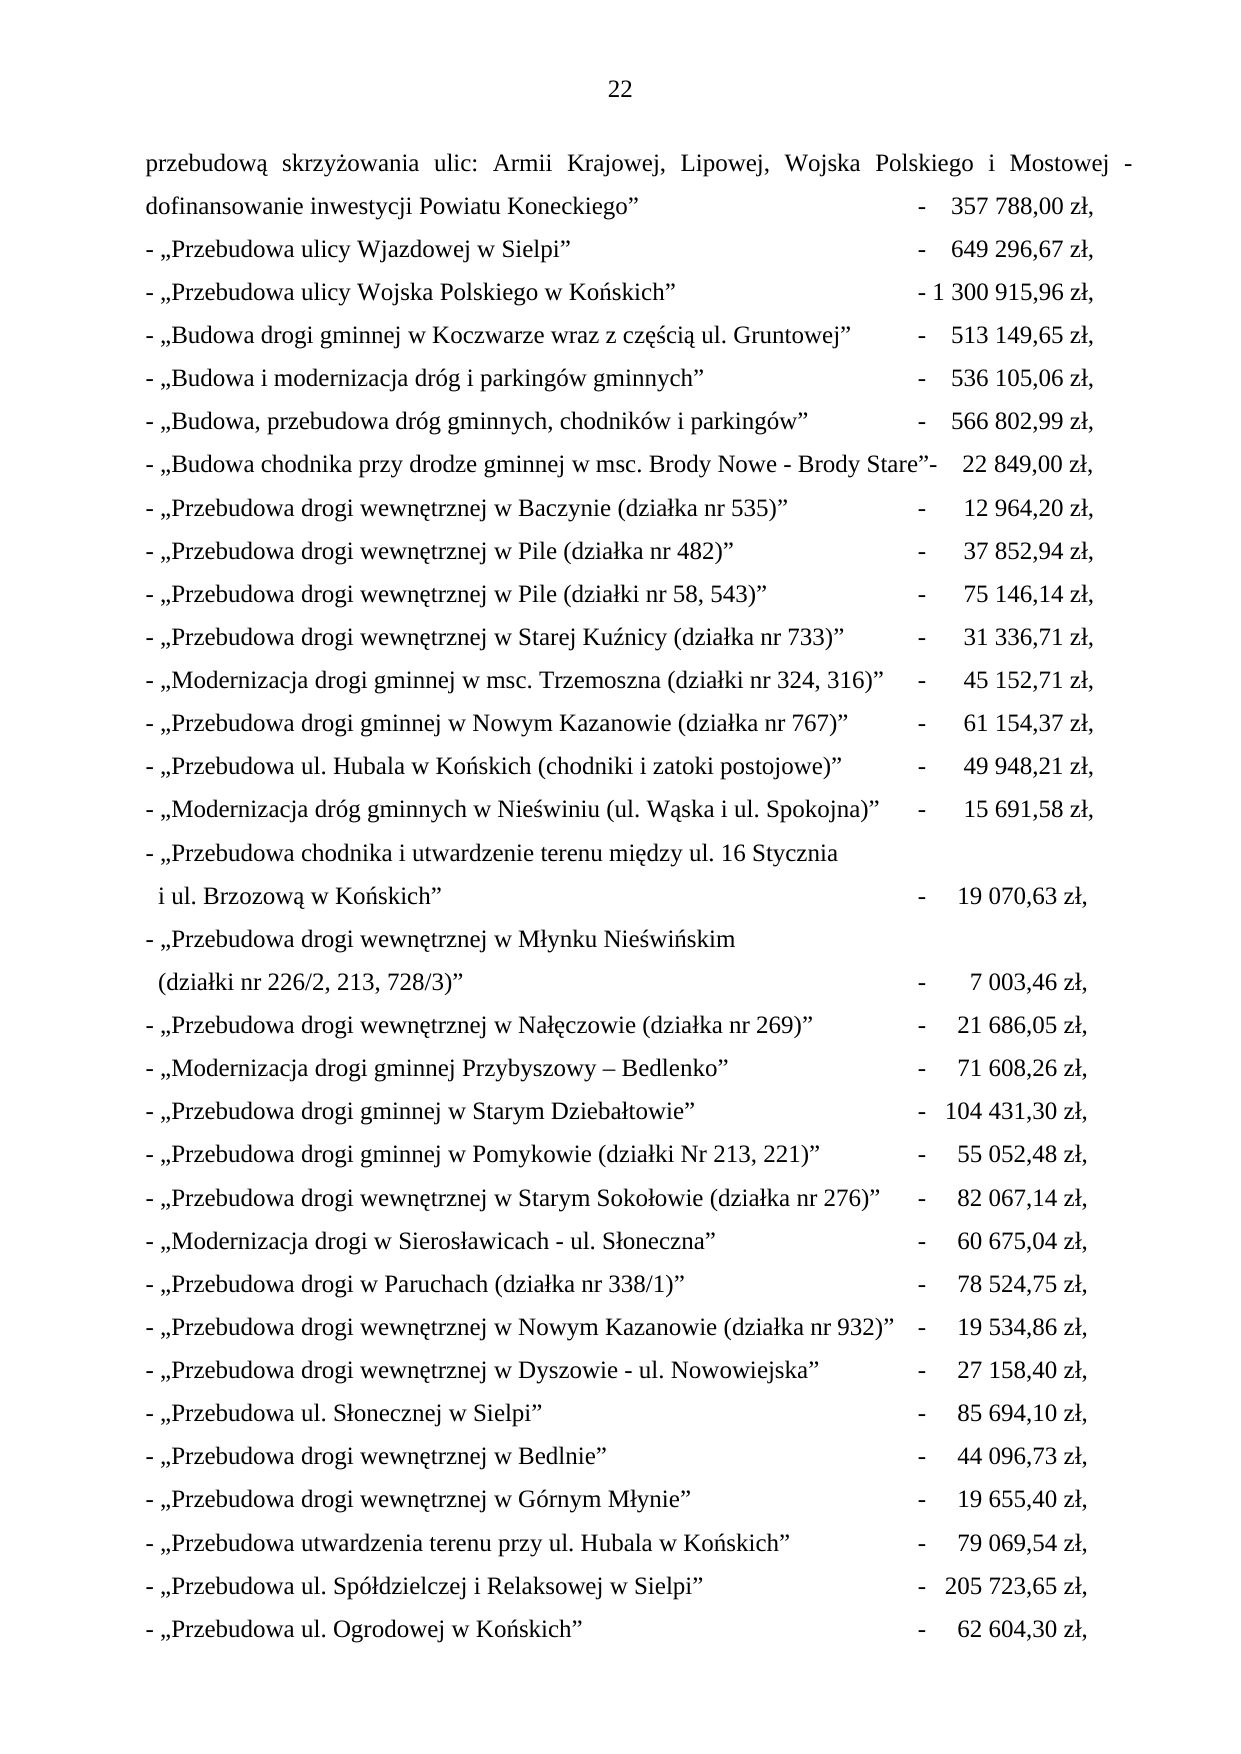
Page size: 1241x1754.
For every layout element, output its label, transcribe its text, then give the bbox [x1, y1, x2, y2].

text - „Budowa, przebudowa dróg gminnych, chodników i parkingów” - 566 802,99 zł, [145, 406, 1134, 435]
text - „Przebudowa ulicy Wojska Polskiego w Końskich” - 1 300 915,96 zł, [145, 277, 1134, 306]
text - „Modernizacja dróg gminnych w Nieświniu (ul. Wąska i ul. Spokojna)” - 15 691,58 zł, [145, 794, 1134, 823]
text - „Przebudowa drogi wewnętrznej w Nowym Kazanowie (działka nr 932)” - 19 534,86 zł, [145, 1312, 1134, 1341]
text - „Przebudowa drogi gminnej w Nowym Kazanowie (działka nr 767)” - 61 154,37 zł, [145, 708, 1134, 737]
text - „Przebudowa drogi wewnętrznej w Pile (działki nr 58, 543)” - 75 146,14 zł, [145, 579, 1134, 608]
text - „Przebudowa chodnika i utwardzenie terenu między ul. 16 Stycznia [145, 838, 1134, 866]
text (działki nr 226/2, 213, 728/3)” - 7 003,46 zł, [145, 967, 1134, 996]
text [145, 148, 1134, 219]
text - „Przebudowa ul. Hubala w Końskich (chodniki i zatoki postojowe)” - 49 948,21 zł, [145, 751, 1134, 780]
text - „Przebudowa drogi wewnętrznej w Nałęczowie (działka nr 269)” - 21 686,05 zł, [145, 1010, 1134, 1039]
text - „Przebudowa ul. Spółdzielczej i Relaksowej w Sielpi” - 205 723,65 zł, [145, 1571, 1134, 1599]
text i ul. Brzozową w Końskich” - 19 070,63 zł, [145, 881, 1134, 909]
text - „Przebudowa drogi wewnętrznej w Starym Sokołowie (działka nr 276)” - 82 067,14 zł, [145, 1183, 1134, 1211]
text - „Przebudowa drogi wewnętrznej w Baczynie (działka nr 535)” - 12 964,20 zł, [145, 493, 1134, 521]
text - „Przebudowa drogi wewnętrznej w Górnym Młynie” - 19 655,40 zł, [145, 1484, 1134, 1513]
text - „Budowa chodnika przy drodze gminnej w msc. Brody Nowe - Brody Stare”- 22 849,00 zł, [145, 449, 1134, 478]
text - „Przebudowa drogi wewnętrznej w Dyszowie - ul. Nowowiejska” - 27 158,40 zł, [145, 1355, 1134, 1384]
text - „Modernizacja drogi w Sierosławicach - ul. Słoneczna” - 60 675,04 zł, [145, 1226, 1134, 1254]
text - „Przebudowa ul. Słonecznej w Sielpi” - 85 694,10 zł, [145, 1398, 1134, 1427]
text - „Przebudowa drogi w Paruchach (działka nr 338/1)” - 78 524,75 zł, [145, 1269, 1134, 1298]
text - „Przebudowa drogi gminnej w Pomykowie (działki Nr 213, 221)” - 55 052,48 zł, [145, 1139, 1134, 1168]
text - „Budowa i modernizacja dróg i parkingów gminnych” - 536 105,06 zł, [145, 363, 1134, 392]
text - „Przebudowa utwardzenia terenu przy ul. Hubala w Końskich” - 79 069,54 zł, [145, 1528, 1134, 1556]
text - „Przebudowa drogi wewnętrznej w Starej Kuźnicy (działka nr 733)” - 31 336,71 zł, [145, 622, 1134, 651]
text - „Przebudowa drogi wewnętrznej w Pile (działka nr 482)” - 37 852,94 zł, [145, 536, 1134, 564]
text - „Przebudowa drogi wewnętrznej w Młynku Nieświńskim [145, 924, 1134, 953]
text - „Przebudowa drogi gminnej w Starym Dziebałtowie” - 104 431,30 zł, [145, 1096, 1134, 1125]
text - „Modernizacja drogi gminnej Przybyszowy – Bedlenko” - 71 608,26 zł, [145, 1053, 1134, 1082]
text - „Przebudowa ulicy Wjazdowej w Sielpi” - 649 296,67 zł, [145, 234, 1134, 263]
text - „Budowa drogi gminnej w Koczwarze wraz z częścią ul. Gruntowej” - 513 149,65 zł, [145, 320, 1134, 349]
text - „Przebudowa ul. Ogrodowej w Końskich” - 62 604,30 zł, [145, 1614, 1134, 1643]
text - „Przebudowa drogi wewnętrznej w Bedlnie” - 44 096,73 zł, [145, 1441, 1134, 1470]
text - „Modernizacja drogi gminnej w msc. Trzemoszna (działki nr 324, 316)” - 45 152,71 zł, [145, 665, 1134, 694]
